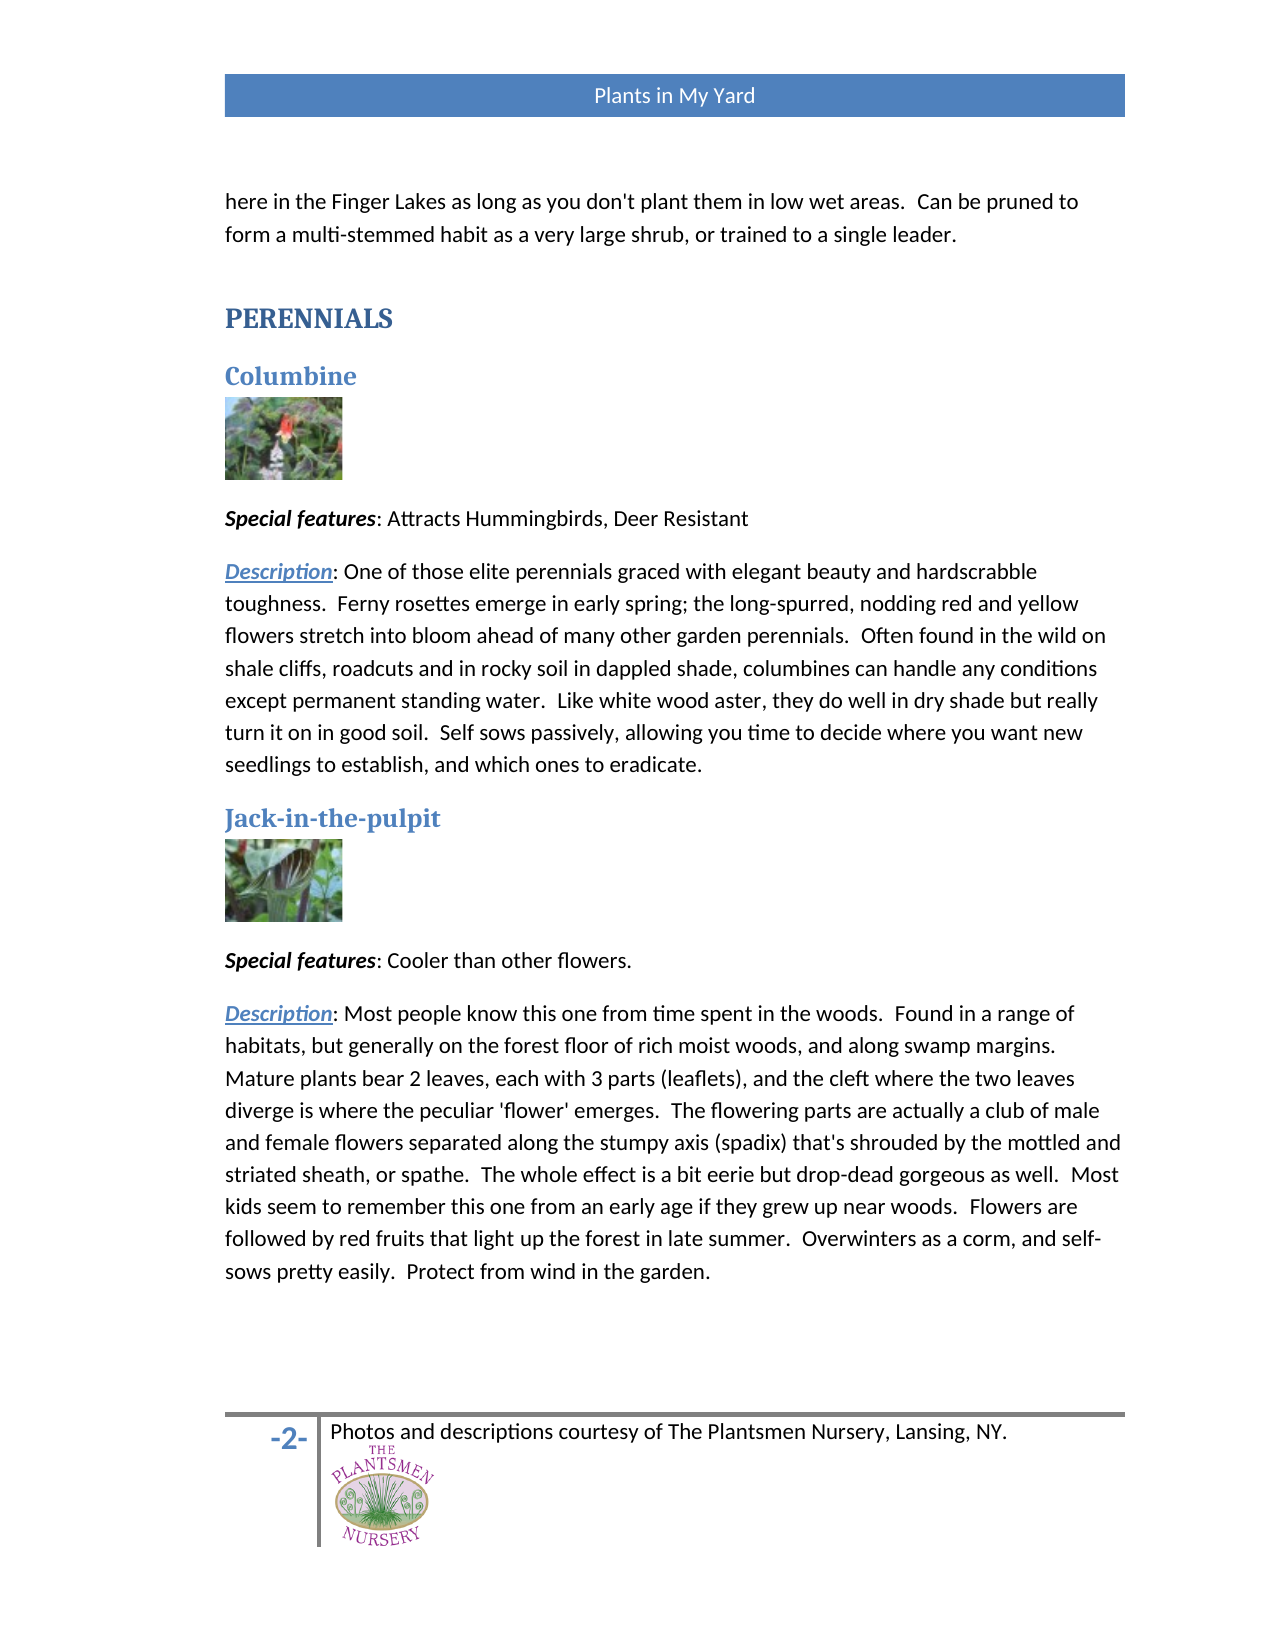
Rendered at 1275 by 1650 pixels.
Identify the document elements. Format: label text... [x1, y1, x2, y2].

text Special features: Cooler than other flowers. [225, 946, 1125, 974]
subtitle PERENNIALS [225, 302, 1125, 335]
text Special features: Attracts Hummingbirds, Deer Resistant [225, 504, 1125, 532]
subtitle Columbine [225, 361, 1125, 392]
picture [225, 839, 343, 922]
subtitle Jack-in-the-pulpit [225, 803, 1125, 834]
picture [225, 397, 343, 480]
picture [330, 1445, 435, 1547]
text Description: Most people know this one from time spent in the woods. Found in a range of habitats, but generally on the forest floor of rich moist woods, and along swamp margins. Mature plants bear 2 leaves, each with 3 parts (leaflets), and the cleft where the two leaves diverge is where the peculiar 'flower' emerges. The flowering parts are actually a club of male and female flowers separated along the stumpy axis (spadix) that's shrouded by the mottled and striated sheath, or spathe. The whole effect is a bit eerie but drop-dead gorgeous as well. Most kids seem to remember this one from an early age if they grew up near woods. Flowers are followed by red fruits that light up the forest in late summer. Overwinters as a corm, and self-sows pretty easily. Protect from wind in the garden. [225, 999, 1125, 1285]
text Description: One of those elite perennials graced with elegant beauty and hardscrabble toughness. Ferny rosettes emerge in early spring; the long-spurred, nodding red and yellow flowers stretch into bloom ahead of many other garden perennials. Often found in the wild on shale cliffs, roadcuts and in rocky soil in dappled shade, columbines can handle any conditions except permanent standing water. Like white wood aster, they do well in dry shade but really turn it on in good soil. Self sows passively, allowing you time to decide where you want new seedlings to establish, and which ones to eradicate. [225, 557, 1125, 778]
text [225, 187, 1125, 248]
